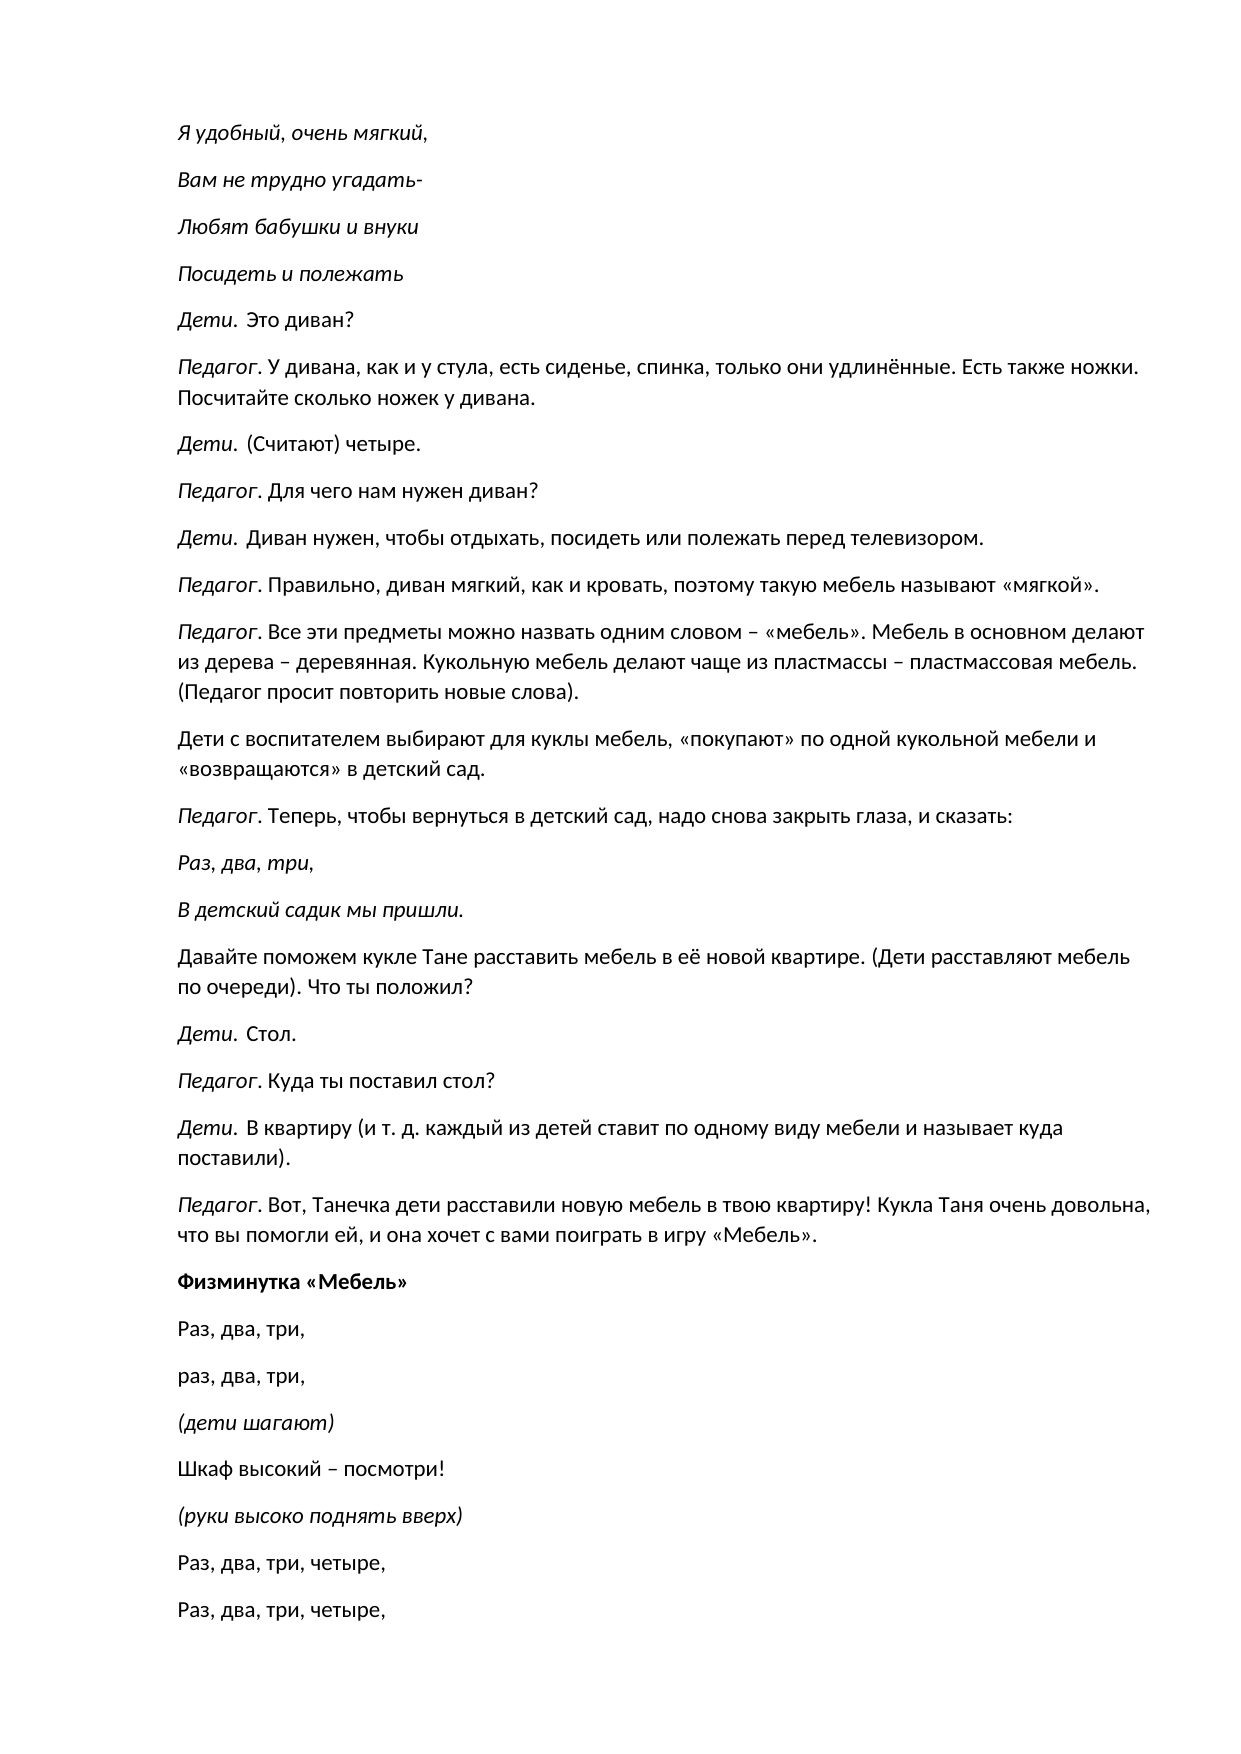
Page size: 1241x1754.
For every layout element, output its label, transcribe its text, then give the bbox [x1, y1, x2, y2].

text Педагог. Все эти предметы можно назвать одним словом – «мебель». Мебель в основном делают из дерева – деревянная. Кукольную мебель делают чаще из пластмассы – пластмассовая мебель. (Педагог просит повторить новые слова). [177, 617, 1152, 706]
text Педагог. Куда ты поставил стол? [177, 1066, 1152, 1094]
text Дети с воспитателем выбирают для куклы мебель, «покупают» по одной кукольной мебели и «возвращаются» в детский сад. [177, 724, 1152, 783]
text Раз, два, три, [177, 1314, 1152, 1342]
text Физминутка «Мебель» [177, 1267, 1152, 1295]
text Давайте поможем кукле Тане расставить мебель в её новой квартире. (Дети расставляют мебель по очереди). Что ты положил? [177, 942, 1152, 1000]
text Педагог. Теперь, чтобы вернуться в детский сад, надо снова закрыть глаза, и сказать: [177, 801, 1152, 829]
text Педагог. Вот, Танечка дети расставили новую мебель в твою квартиру! Кукла Таня очень довольна, что вы помогли ей, и она хочет с вами поиграть в игру «Мебель». [177, 1190, 1152, 1248]
text Раз, два, три, четыре, [177, 1595, 1152, 1623]
text раз, два, три, [177, 1361, 1152, 1389]
text (дети шагают) [177, 1408, 1152, 1436]
text Дети. (Считают) четыре. [177, 429, 1152, 458]
text Дети. Диван нужен, чтобы отдыхать, посидеть или полежать перед телевизором. [177, 523, 1152, 551]
text Педагог. У дивана, как и у стула, есть сиденье, спинка, только они удлинённые. Есть также ножки. Посчитайте сколько ножек у дивана. [177, 352, 1152, 411]
text Дети. Это диван? [177, 306, 1152, 334]
text В детский садик мы пришли. [177, 895, 1152, 923]
text Вам не трудно угадать- [177, 165, 1152, 193]
text Любят бабушки и внуки [177, 212, 1152, 240]
text (руки высоко поднять вверх) [177, 1501, 1152, 1529]
text Раз, два, три, четыре, [177, 1548, 1152, 1576]
text Педагог. Для чего нам нужен диван? [177, 476, 1152, 504]
text Дети. Стол. [177, 1019, 1152, 1047]
text Я удобный, очень мягкий, [177, 118, 1152, 146]
text Дети. В квартиру (и т. д. каждый из детей ставит по одному виду мебели и называет куда поставили). [177, 1113, 1152, 1171]
text Педагог. Правильно, диван мягкий, как и кровать, поэтому такую мебель называют «мягкой». [177, 570, 1152, 598]
text Шкаф высокий – посмотри! [177, 1454, 1152, 1483]
text Раз, два, три, [177, 848, 1152, 876]
text Посидеть и полежать [177, 259, 1152, 287]
